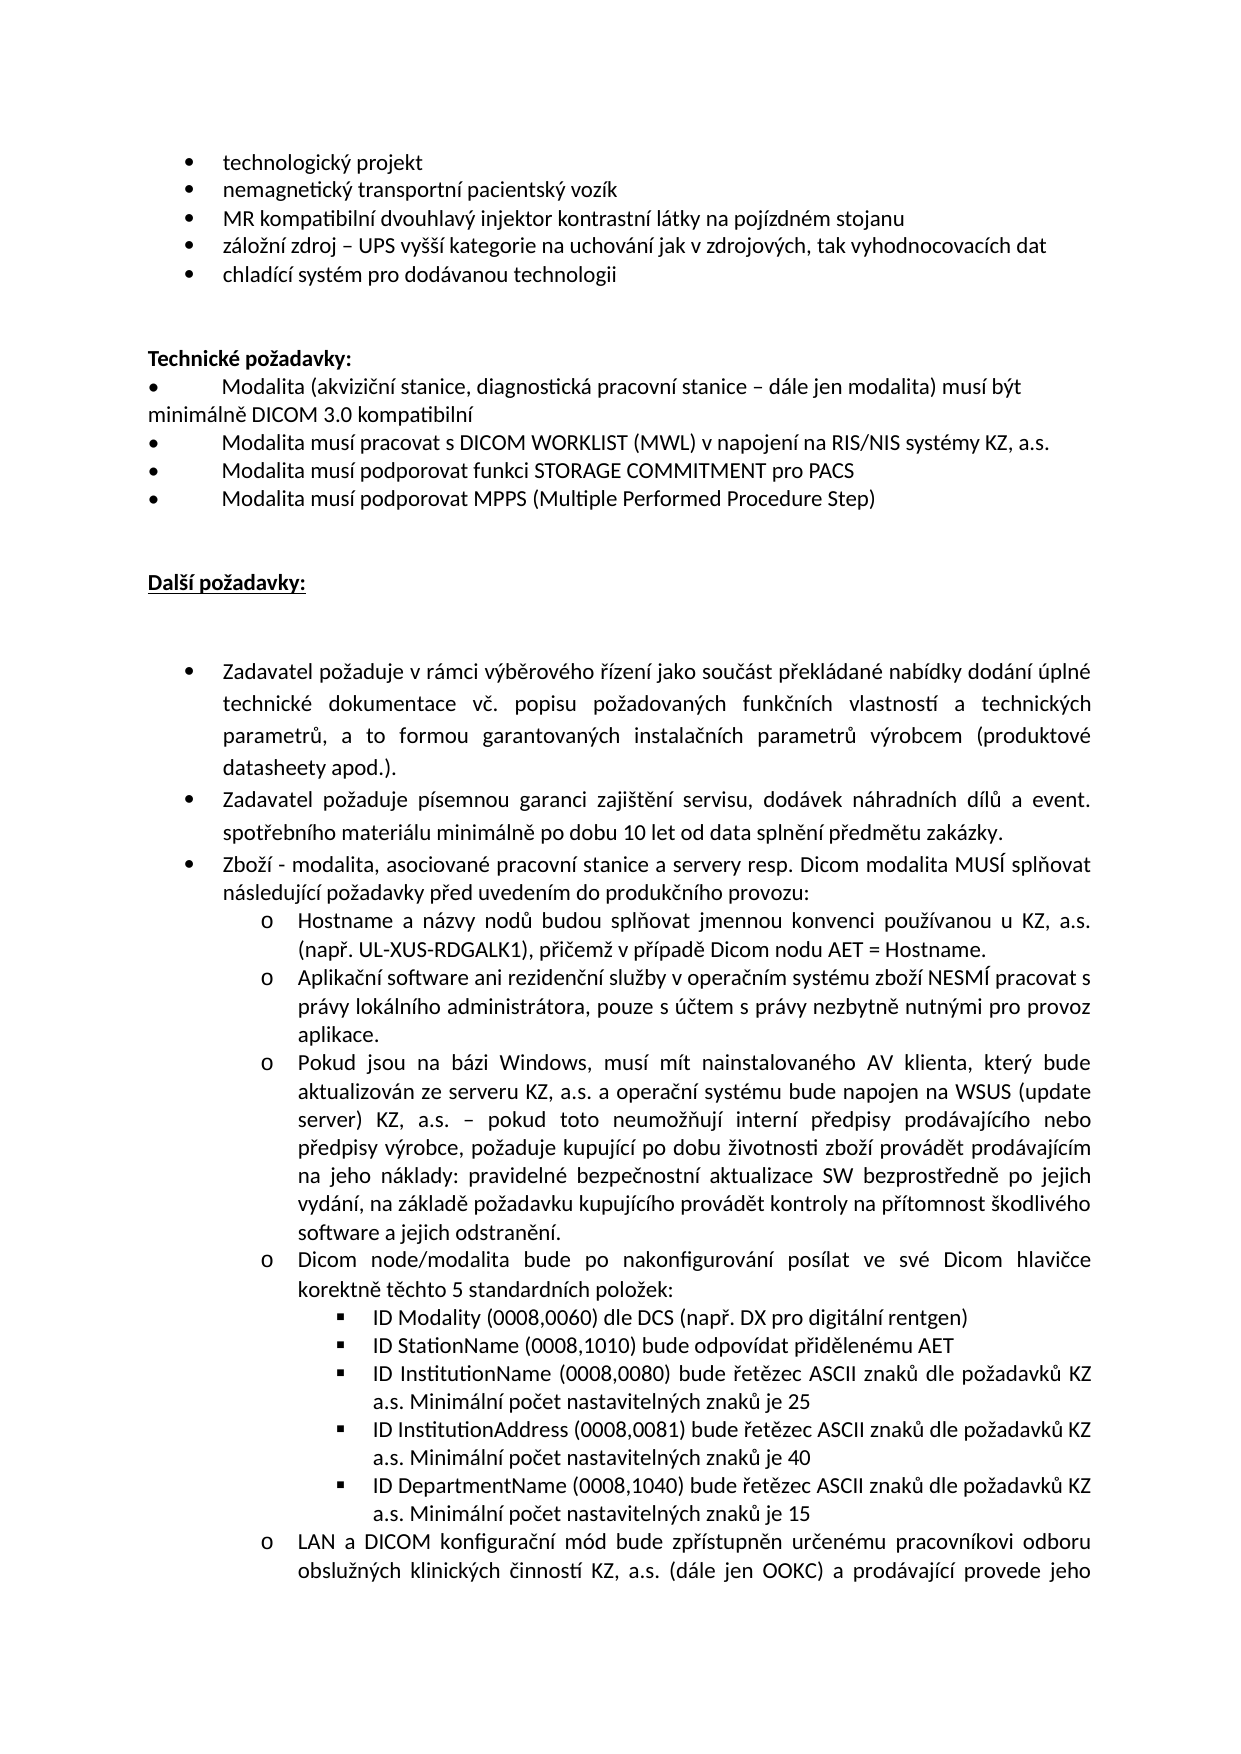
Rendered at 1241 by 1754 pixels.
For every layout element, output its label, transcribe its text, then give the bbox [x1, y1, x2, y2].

list Aplikační software ani rezidenční služby v operačním systému zboží NESMÍ pracovat s právy lokálního administrátora, pouze s účtem s právy nezbytně nutnými pro provoz aplikace. [260, 963, 1093, 1048]
text • Modalita musí pracovat s DICOM WORKLIST (MWL) v napojení na RIS/NIS systémy KZ, a.s. [148, 428, 1093, 456]
list MR kompatibilní dvouhlavý injektor kontrastní látky na pojízdném stojanu [185, 204, 1093, 232]
list ID DepartmentName (0008,1040) bude řetězec ASCII znaků dle požadavků KZ a.s. Minimální počet nastavitelných znaků je 15 [335, 1471, 1093, 1527]
text • Modalita musí podporovat funkci STORAGE COMMITMENT pro PACS [148, 456, 1093, 484]
text Technické požadavky: [148, 344, 1093, 372]
text • Modalita musí podporovat MPPS (Multiple Performed Procedure Step) [148, 484, 1093, 512]
list ID StationName (0008,1010) bude odpovídat přidělenému AET [335, 1331, 1093, 1359]
text Další požadavky: [148, 568, 1093, 597]
list ID InstitutionName (0008,0080) bude řetězec ASCII znaků dle požadavků KZ a.s. Minimální počet nastavitelných znaků je 25 [335, 1359, 1093, 1415]
list nemagnetický transportní pacientský vozík [185, 176, 1093, 204]
list ID InstitutionAddress (0008,0081) bude řetězec ASCII znaků dle požadavků KZ a.s. Minimální počet nastavitelných znaků je 40 [335, 1415, 1093, 1471]
list ID Modality (0008,0060) dle DCS (např. DX pro digitální rentgen) [335, 1303, 1093, 1331]
list záložní zdroj – UPS vyšší kategorie na uchování jak v zdrojových, tak vyhodnocovacích dat [185, 232, 1093, 260]
text • Modalita (akviziční stanice, diagnostická pracovní stanice – dále jen modalita) musí být minimálně DICOM 3.0 kompatibilní [148, 372, 1093, 428]
list Dicom node/modalita bude po nakonfigurování posílat ve své Dicom hlavičce korektně těchto 5 standardních položek: [260, 1246, 1093, 1303]
list technologický projekt [185, 148, 1093, 176]
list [260, 1527, 1093, 1584]
list Zadavatel požaduje v rámci výběrového řízení jako součást překládané nabídky dodání úplné technické dokumentace vč. popisu požadovaných funkčních vlastností a technických parametrů, a to formou garantovaných instalačních parametrů výrobcem (produktové datasheety apod.). [185, 657, 1093, 781]
list Hostname a názvy nodů budou splňovat jmennou konvenci používanou u KZ, a.s. (např. UL-XUS-RDGALK1), přičemž v případě Dicom nodu AET = Hostname. [260, 906, 1093, 963]
list Pokud jsou na bázi Windows, musí mít nainstalovaného AV klienta, který bude aktualizován ze serveru KZ, a.s. a operační systému bude napojen na WSUS (update server) KZ, a.s. – pokud toto neumožňují interní předpisy prodávajícího nebo předpisy výrobce, požaduje kupující po dobu životnosti zboží provádět prodávajícím na jeho náklady: pravidelné bezpečnostní aktualizace SW bezprostředně po jejich vydání, na základě požadavku kupujícího provádět kontroly na přítomnost škodlivého software a jejich odstranění. [260, 1048, 1093, 1246]
list chladící systém pro dodávanou technologii [185, 260, 1093, 288]
list Zadavatel požaduje písemnou garanci zajištění servisu, dodávek náhradních dílů a event. spotřebního materiálu minimálně po dobu 10 let od data splnění předmětu zakázky. [185, 786, 1093, 846]
list Zboží - modalita, asociované pracovní stanice a servery resp. Dicom modalita MUSÍ splňovat následující požadavky před uvedením do produkčního provozu: [185, 850, 1093, 906]
